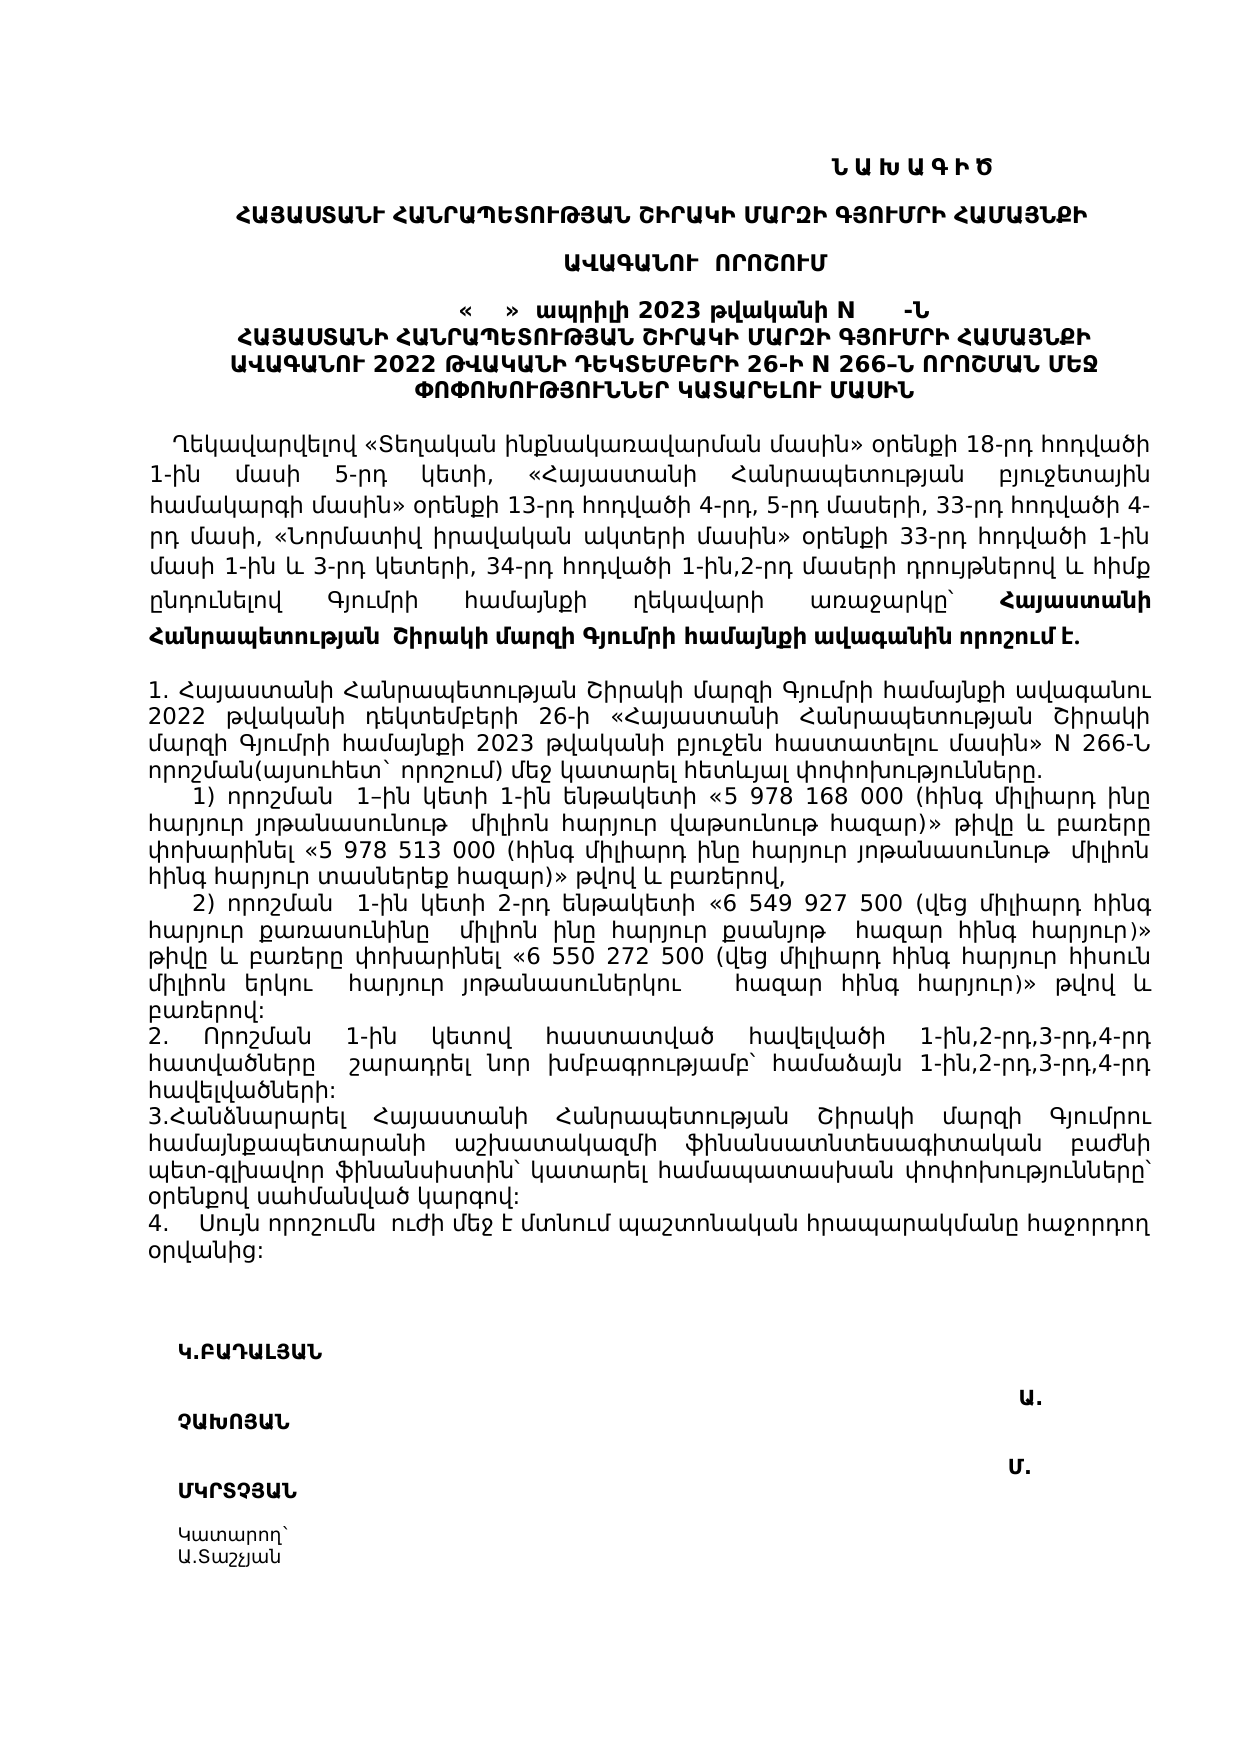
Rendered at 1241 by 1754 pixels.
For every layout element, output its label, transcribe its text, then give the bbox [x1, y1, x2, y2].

text Ղեկավարվելով «Տեղական ինքնակառավարման մասին» օրենքի 18-րդ հոդվածի 1-ին մասի 5-րդ կետի, «Հայաստանի Հանրապետության բյուջետային համակարգի մասին» օրենքի 13-րդ հոդվածի 4-րդ, 5-րդ մասերի, 33-րդ հոդվածի 4-րդ մասի, «Նորմատիվ իրավական ակտերի մասին» օրենքի 33-րդ հոդվածի 1-ին մասի 1-ին և 3-րդ կետերի, 34-րդ հոդվածի 1-ին,2-րդ մասերի դրույթներով և հիմք ընդունելով Գյումրի համայնքի ղեկավարի առաջարկը՝ Հայաստանի Հանրապետության Շիրակի մարզի Գյումրի համայնքի ավագանին որոշում է. [149, 431, 1152, 651]
text 2. Որոշման 1-ին կետով հաստատված հավելվածի 1-ին,2-րդ,3-րդ,4-րդ հատվածները շարադրել նոր խմբագրությամբ՝ համաձայն 1-ին,2-րդ,3-րդ,4-րդ հավելվածների: [148, 1023, 1152, 1103]
text Ա.Տաշչյան [177, 1546, 1152, 1568]
text Մ. ՄԿՐՏՉՅԱՆ [177, 1455, 1152, 1503]
text ԱՎԱԳԱՆՈՒ ՈՐՈՇՈՒՄ [222, 250, 1240, 277]
text Կատարող` [177, 1524, 1152, 1546]
text 3.Հանձնարարել Հայաստանի Հանրապետության Շիրակի մարզի Գյումրու համայնքապետարանի աշխատակազմի ֆինանսատնտեսագիտական բաժնի պետ-գլխավոր ֆինանսիստին՝ կատարել համապատասխան փոփոխությունները՝ օրենքով սահմանված կարգով: [148, 1103, 1152, 1210]
text 2) որոշման 1-ին կետի 2-րդ ենթակետի «6 549 927 500 (վեց միլիարդ հինգ հարյուր քառասունինը միլիոն ինը հարյուր քսանյոթ հազար հինգ հարյուր)» թիվը և բառերը փոխարինել «6 550 272 500 (վեց միլիարդ հինգ հարյուր հիսուն միլիոն երկու հարյուր յոթանասուներկու հազար հինգ հարյուր)» թվով և բառերով: [148, 890, 1152, 1023]
text 1. Հայաստանի Հանրապետության Շիրակի մարզի Գյումրի համայնքի ավագանու 2022 թվականի դեկտեմբերի 26-ի «Հայաստանի Հանրապետության Շիրակի մարզի Գյումրի համայնքի 2023 թվականի բյուջեն հաստատելու մասին» N 266-Ն որոշման(այսուհետ` որոշում) մեջ կատարել հետևյալ փոփոխությունները. [148, 677, 1152, 783]
text ՀԱՅԱՍՏԱՆԻ ՀԱՆՐԱՊԵՏՈՒԹՅԱՆ ՇԻՐԱԿԻ ՄԱՐԶԻ ԳՅՈՒՄՐԻ ՀԱՄԱՅՆՔԻ ԱՎԱԳԱՆՈՒ 2022 ԹՎԱԿԱՆԻ ԴԵԿՏԵՄԲԵՐԻ 26-Ի N 266–Ն ՈՐՈՇՄԱՆ ՄԵՋ ՓՈՓՈԽՈՒԹՅՈՒՆՆԵՐ ԿԱՏԱՐԵԼՈՒ ՄԱՍԻՆ [177, 324, 1152, 404]
text 4. Սույն որոշումն ուժի մեջ է մտնում պաշտոնական հրապարակմանը հաջորդող օրվանից: [148, 1210, 1152, 1263]
text ՀԱՅԱՍՏԱՆՒ ՀԱՆՐԱՊԵՏՈՒԹՅԱՆ ՇԻՐԱԿԻ ՄԱՐԶԻ ԳՅՈՒՄՐԻ ՀԱՄԱՅՆՔԻ [222, 203, 1240, 229]
text « » ապրիլի 2023 թվականի N -Ն [222, 298, 1152, 324]
text Կ.ԲԱԴԱԼՅԱՆ [177, 1312, 1152, 1365]
text 1) որոշման 1–ին կետի 1-ին ենթակետի «5 978 168 000 (հինգ միլիարդ ինը հարյուր յոթանասունութ միլիոն հարյուր վաթսունութ հազար)» թիվը և բառերը փոխարինել «5 978 513 000 (հինգ միլիարդ ինը հարյուր յոթանասունութ միլիոն հինգ հարյուր տասներեք հազար)» թվով և բառերով, [148, 783, 1152, 890]
text Ն Ա Խ Ա Գ Ի Ծ [222, 151, 1240, 182]
text Ա. ՉԱԽՈՅԱՆ [177, 1386, 1152, 1434]
